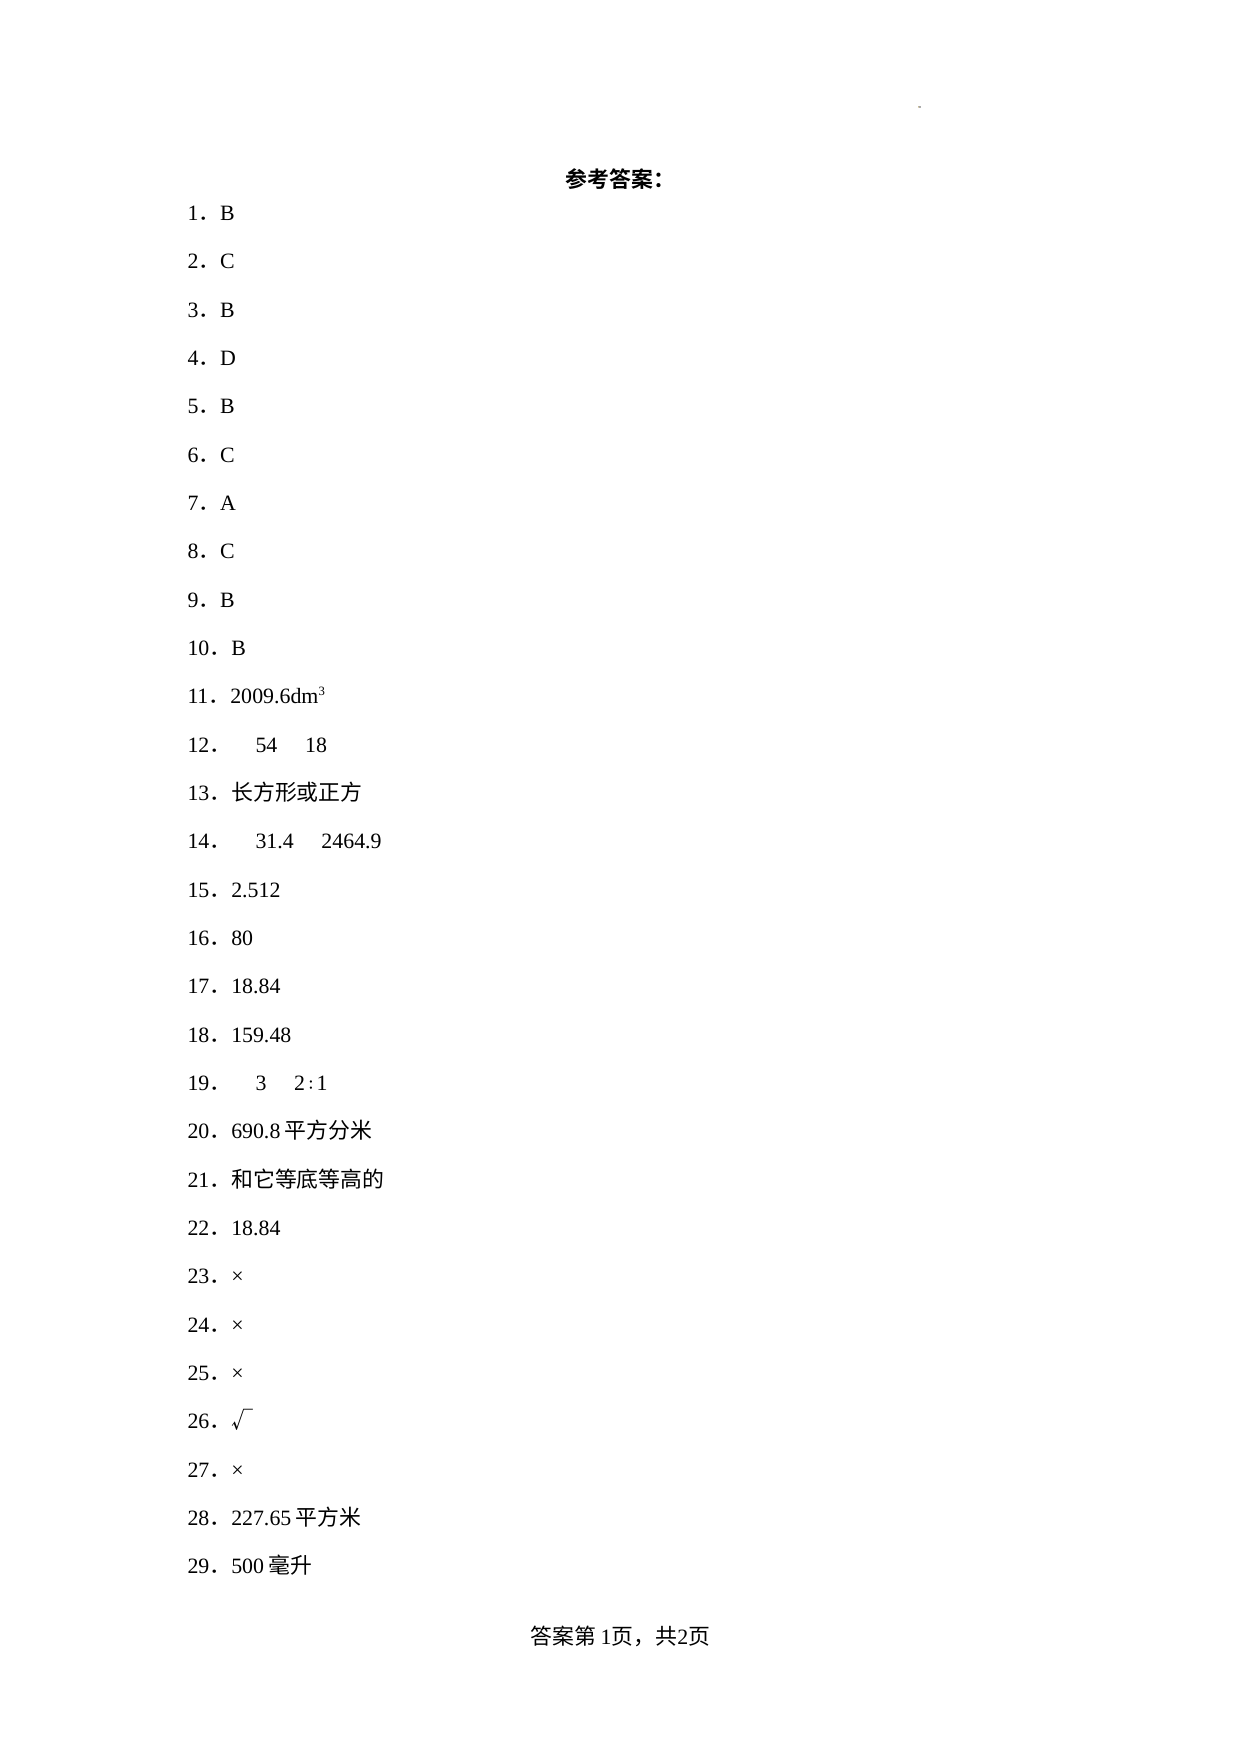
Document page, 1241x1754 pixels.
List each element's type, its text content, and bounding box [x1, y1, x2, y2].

text 16．80 [187, 919, 1053, 952]
text 29．500毫升 [187, 1548, 1053, 1580]
text 26．√ [187, 1403, 1053, 1435]
text 13．长方形或正方 [187, 774, 1053, 807]
text 28．227.65平方米 [187, 1499, 1053, 1532]
text 11．2009.6dm3 [187, 678, 1053, 710]
text 12． 54 18 [187, 726, 1053, 759]
text 24．× [187, 1306, 1053, 1339]
text 18．159.48 [187, 1016, 1053, 1049]
text 5．B [187, 388, 1053, 420]
text 25．× [187, 1354, 1053, 1387]
text 22．18.84 [187, 1209, 1053, 1242]
text 9．B [187, 581, 1053, 614]
text 15．2.512 [187, 871, 1053, 904]
text 10．B [187, 629, 1053, 662]
text 20．690.8平方分米 [187, 1113, 1053, 1145]
text 27．× [187, 1451, 1053, 1484]
text 3．B [187, 291, 1053, 324]
text 17．18.84 [187, 968, 1053, 1000]
text 2．C [187, 243, 1053, 275]
text 21．和它等底等高的 [187, 1161, 1053, 1194]
text 14． 31.4 2464.9 [187, 823, 1053, 855]
text 8．C [187, 533, 1053, 565]
text 23．× [187, 1258, 1053, 1290]
text 6．C [187, 436, 1053, 469]
text 19． 3 2∶1 [187, 1064, 1053, 1097]
text 1．B [187, 194, 1053, 227]
text 7．A [187, 484, 1053, 517]
text 参考答案： [187, 162, 1053, 194]
text 4．D [187, 339, 1053, 372]
